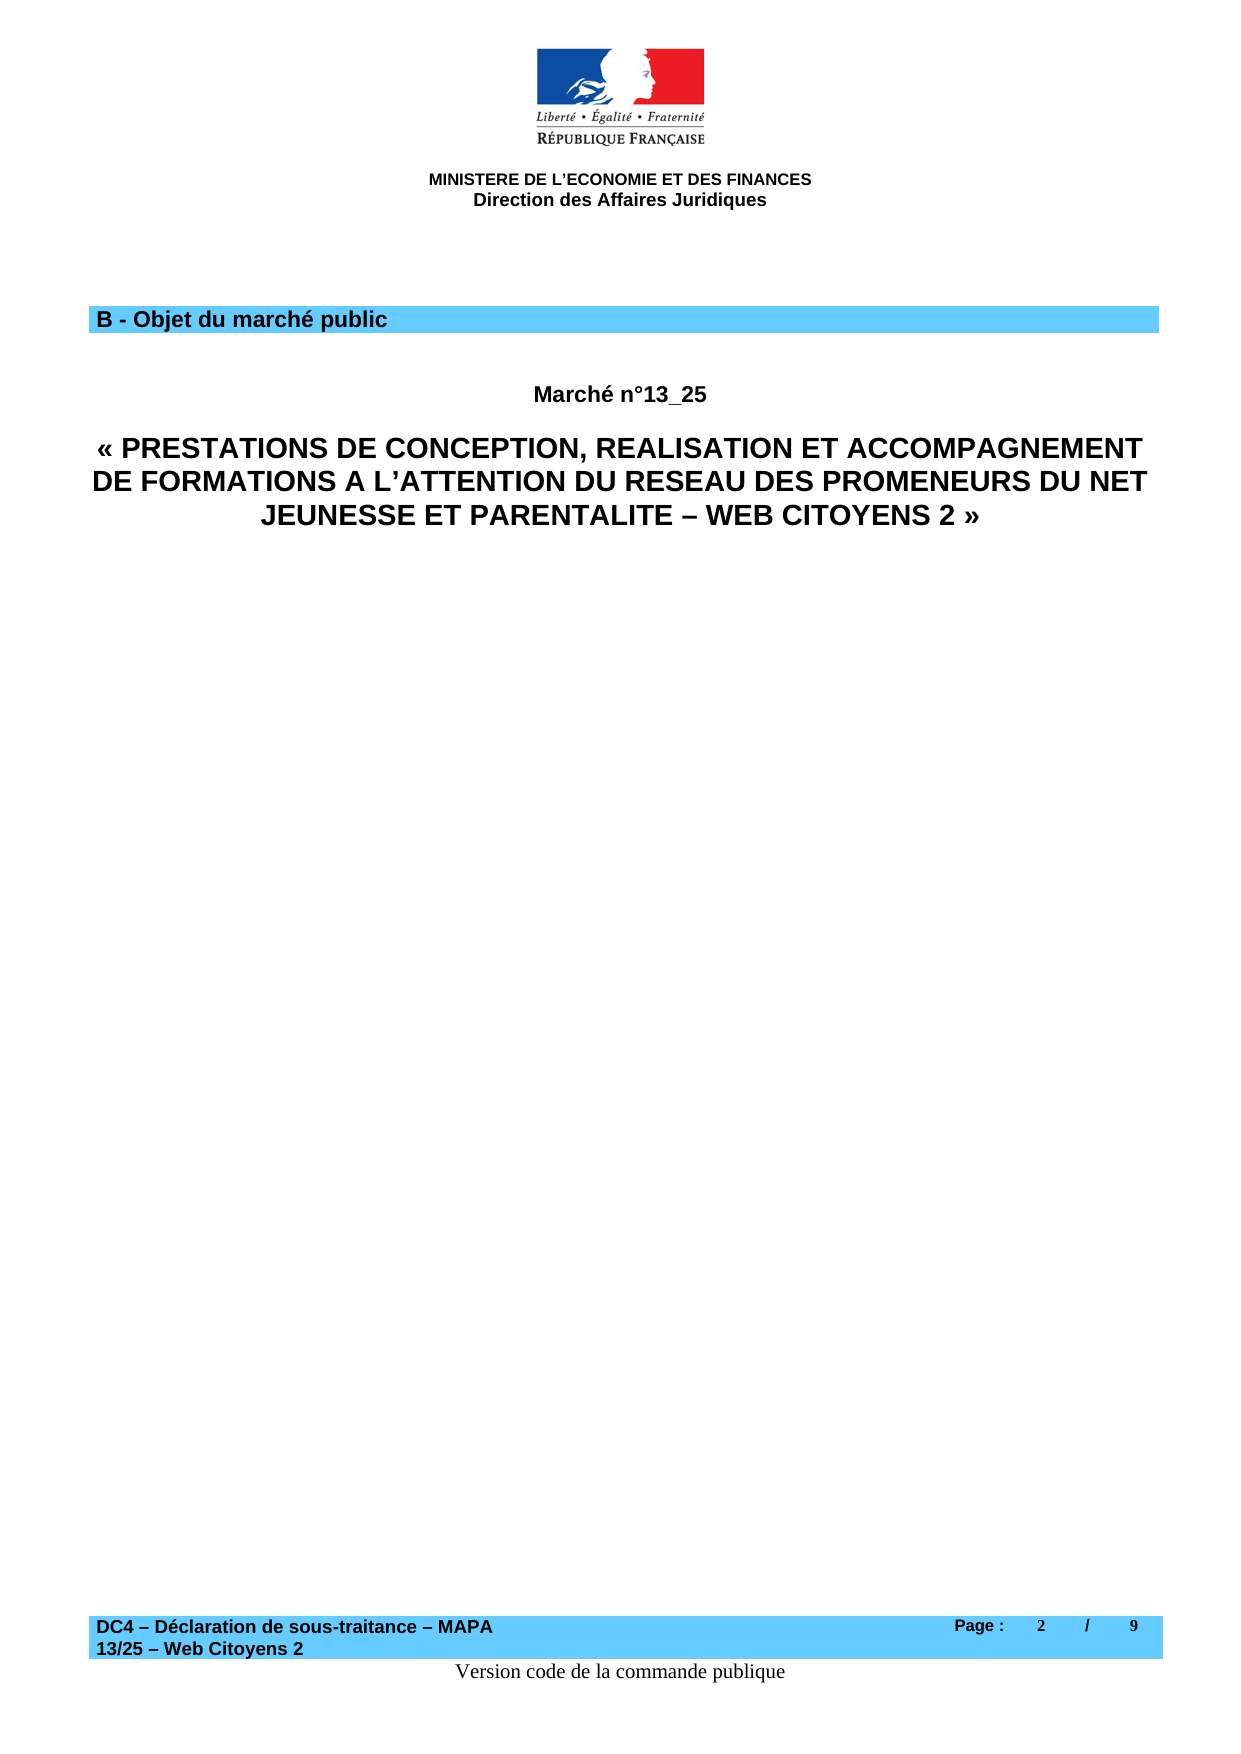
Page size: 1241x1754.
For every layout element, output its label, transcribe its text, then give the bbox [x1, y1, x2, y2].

text « PRESTATIONS DE CONCEPTION, REALISATION ET ACCOMPAGNEMENT DE FORMATIONS A L’ATTENTION DU RESEAU DES PROMENEURS DU NET JEUNESSE ET PARENTALITE – WEB CITOYENS 2 » [89, 431, 1152, 531]
picture [535, 47, 705, 146]
table_header B - Objet du marché public [89, 306, 1159, 333]
text Marché n°13_25 [89, 381, 1152, 407]
